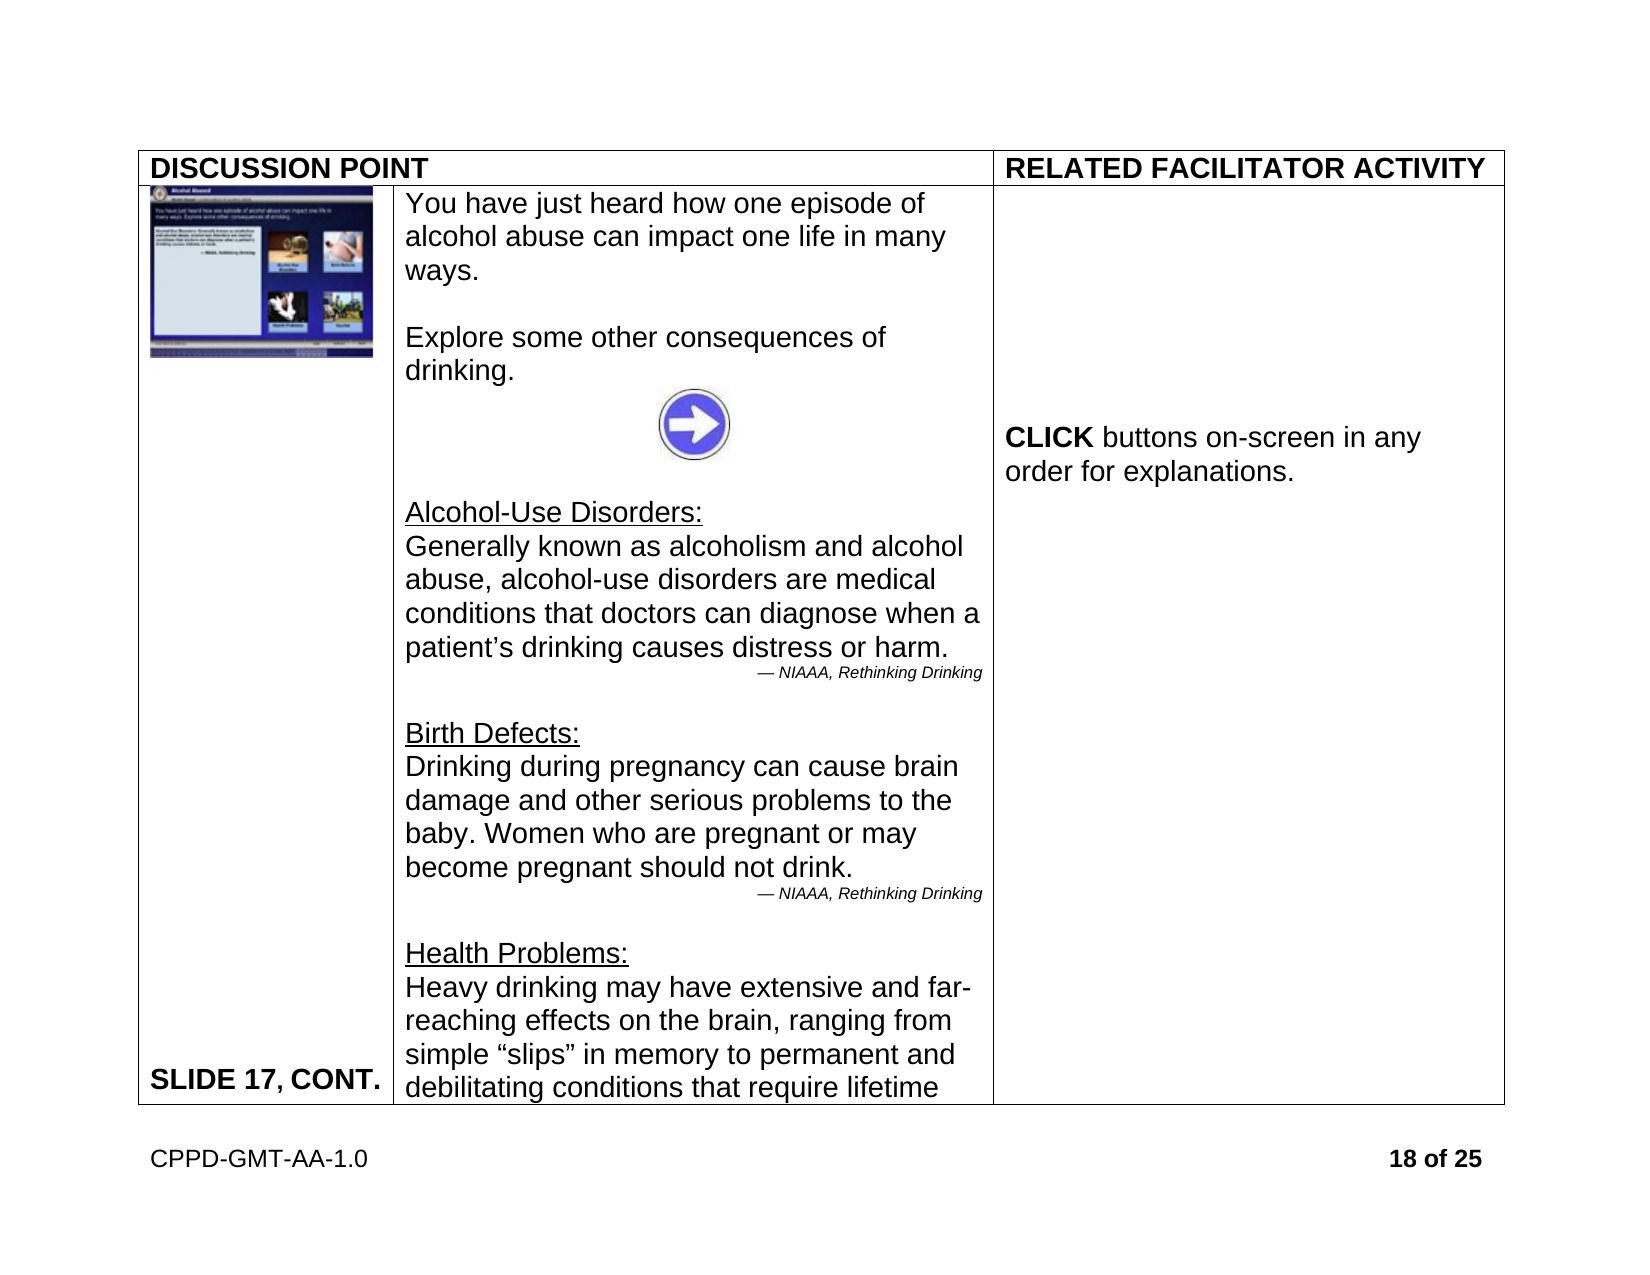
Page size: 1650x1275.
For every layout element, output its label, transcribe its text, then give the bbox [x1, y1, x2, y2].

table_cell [394, 186, 993, 1104]
table_cell SLIDE 17, CONT. SLIDE 17, CONT. [139, 186, 393, 1104]
picture [150, 185, 374, 358]
picture [656, 386, 732, 462]
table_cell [994, 186, 1504, 1104]
table_header DISCUSSION POINT [139, 151, 993, 184]
table_header RELATED FACILITATOR ACTIVITY [994, 151, 1504, 184]
